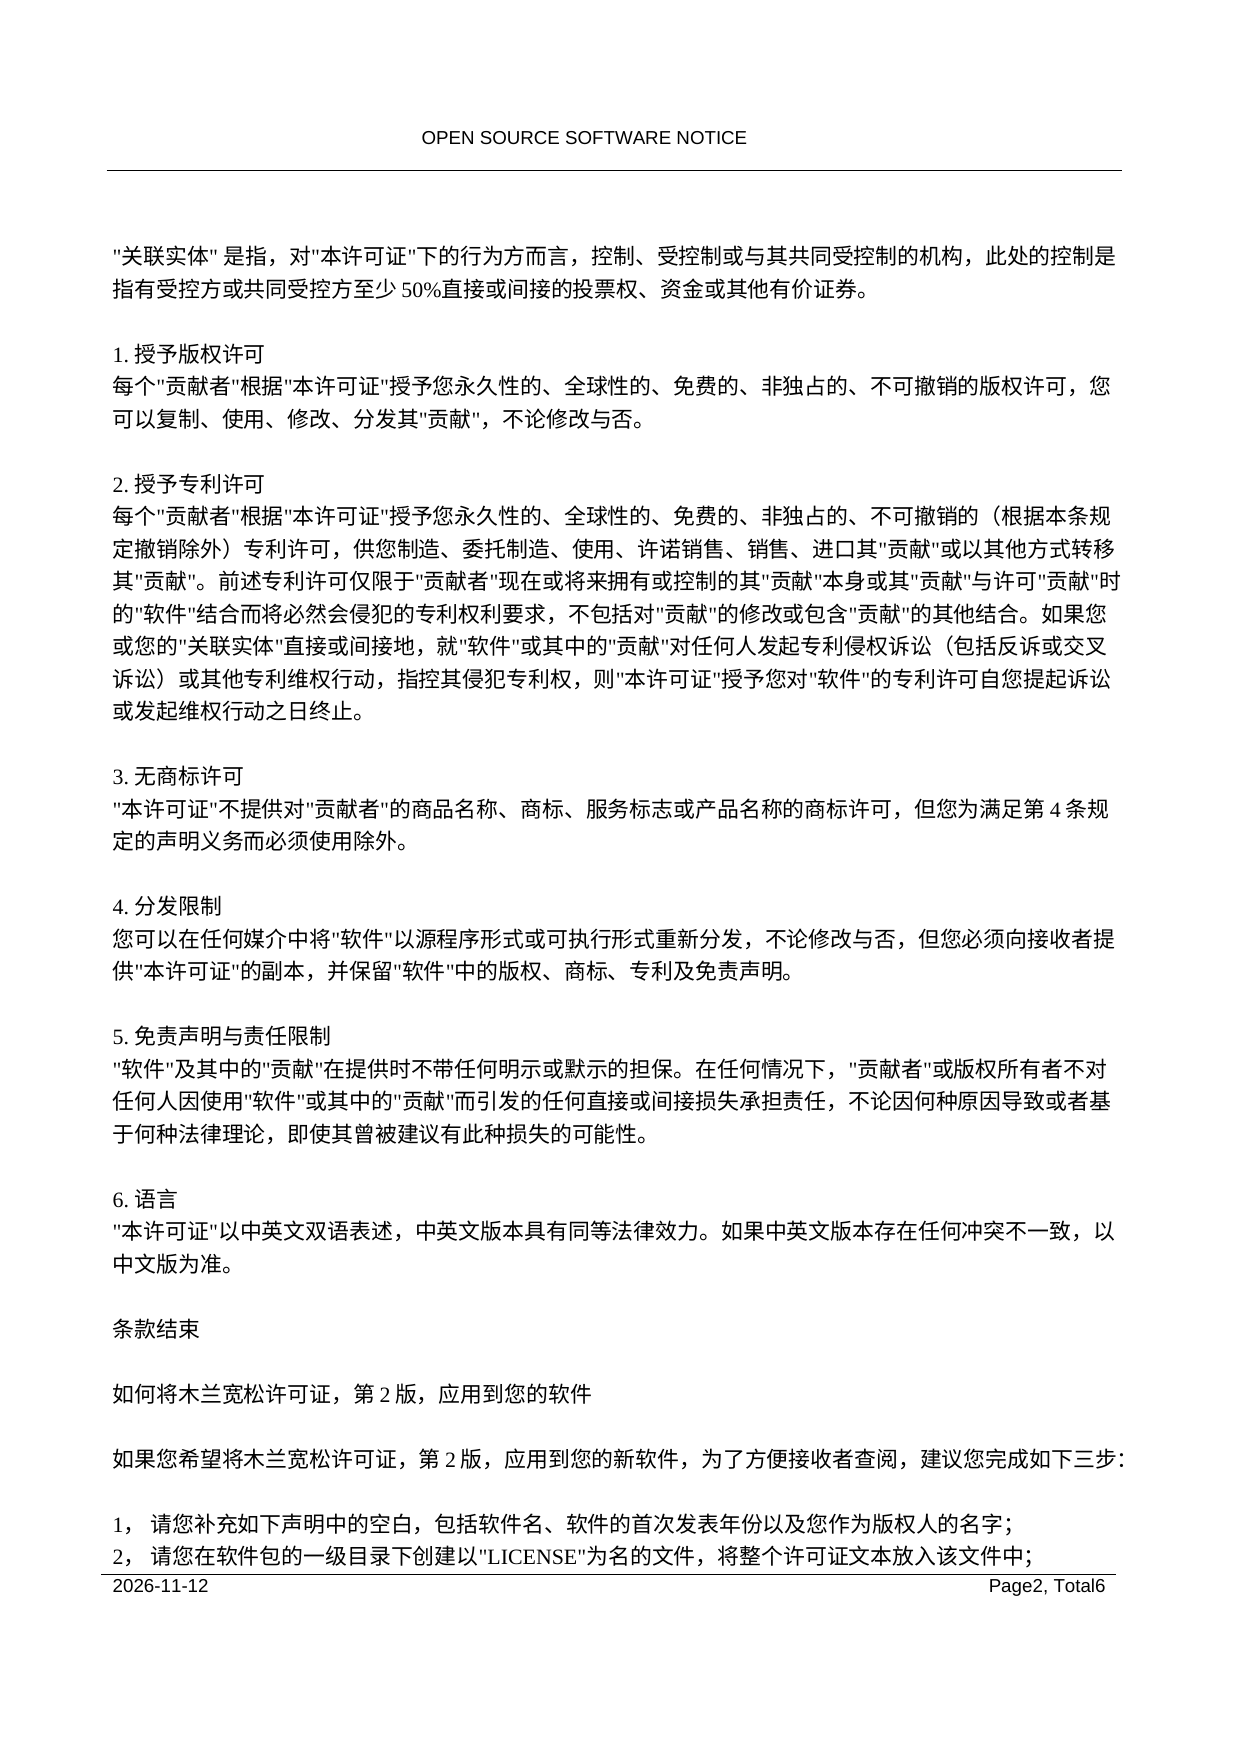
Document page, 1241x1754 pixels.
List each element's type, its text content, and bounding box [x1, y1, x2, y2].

text 每个"贡献者"根据"本许可证"授予您永久性的、全球性的、免费的、非独占的、不可撤销的版权许可，您可以复制、使用、修改、分发其"贡献"，不论修改与否。 [112, 369, 1128, 434]
text 如果您希望将木兰宽松许可证，第2版，应用到您的新软件，为了方便接收者查阅，建议您完成如下三步： [112, 1441, 1128, 1474]
text 每个"贡献者"根据"本许可证"授予您永久性的、全球性的、免费的、非独占的、不可撤销的（根据本条规定撤销除外）专利许可，供您制造、委托制造、使用、许诺销售、销售、进口其"贡献"或以其他方式转移其"贡献"。前述专利许可仅限于"贡献者"现在或将来拥有或控制的其"贡献"本身或其"贡献"与许可"贡献"时的"软件"结合而将必然会侵犯的专利权利要求，不包括对"贡献"的修改或包含"贡献"的其他结合。如果您或您的"关联实体"直接或间接地，就"软件"或其中的"贡献"对任何人发起专利侵权诉讼（包括反诉或交叉诉讼）或其他专利维权行动，指控其侵犯专利权，则"本许可证"授予您对"软件"的专利许可自您提起诉讼或发起维权行动之日终止。 [112, 499, 1128, 726]
text "本许可证"不提供对"贡献者"的商品名称、商标、服务标志或产品名称的商标许可，但您为满足第4条规定的声明义务而必须使用除外。 [112, 791, 1128, 856]
text 3. 无商标许可 [112, 759, 1128, 791]
text "本许可证"以中英文双语表述，中英文版本具有同等法律效力。如果中英文版本存在任何冲突不一致，以中文版为准。 [112, 1214, 1128, 1279]
text 2. 授予专利许可 [112, 466, 1128, 499]
text 如何将木兰宽松许可证，第2版，应用到您的软件 [112, 1376, 1128, 1409]
text 5. 免责声明与责任限制 [112, 1019, 1128, 1051]
text 4. 分发限制 [112, 889, 1128, 921]
text 1， 请您补充如下声明中的空白，包括软件名、软件的首次发表年份以及您作为版权人的名字； [112, 1506, 1128, 1539]
text 1. 授予版权许可 [112, 336, 1128, 369]
text "软件"及其中的"贡献"在提供时不带任何明示或默示的担保。在任何情况下，"贡献者"或版权所有者不对任何人因使用"软件"或其中的"贡献"而引发的任何直接或间接损失承担责任，不论因何种原因导致或者基于何种法律理论，即使其曾被建议有此种损失的可能性。 [112, 1051, 1128, 1149]
text "关联实体" 是指，对"本许可证"下的行为方而言，控制、受控制或与其共同受控制的机构，此处的控制是指有受控方或共同受控方至少50%直接或间接的投票权、资金或其他有价证券。 [112, 239, 1128, 304]
text 条款结束 [112, 1311, 1128, 1344]
text 2， 请您在软件包的一级目录下创建以"LICENSE"为名的文件，将整个许可证文本放入该文件中； [112, 1539, 1128, 1571]
text 您可以在任何媒介中将"软件"以源程序形式或可执行形式重新分发，不论修改与否，但您必须向接收者提供"本许可证"的副本，并保留"软件"中的版权、商标、专利及免责声明。 [112, 921, 1128, 986]
text 6. 语言 [112, 1181, 1128, 1214]
